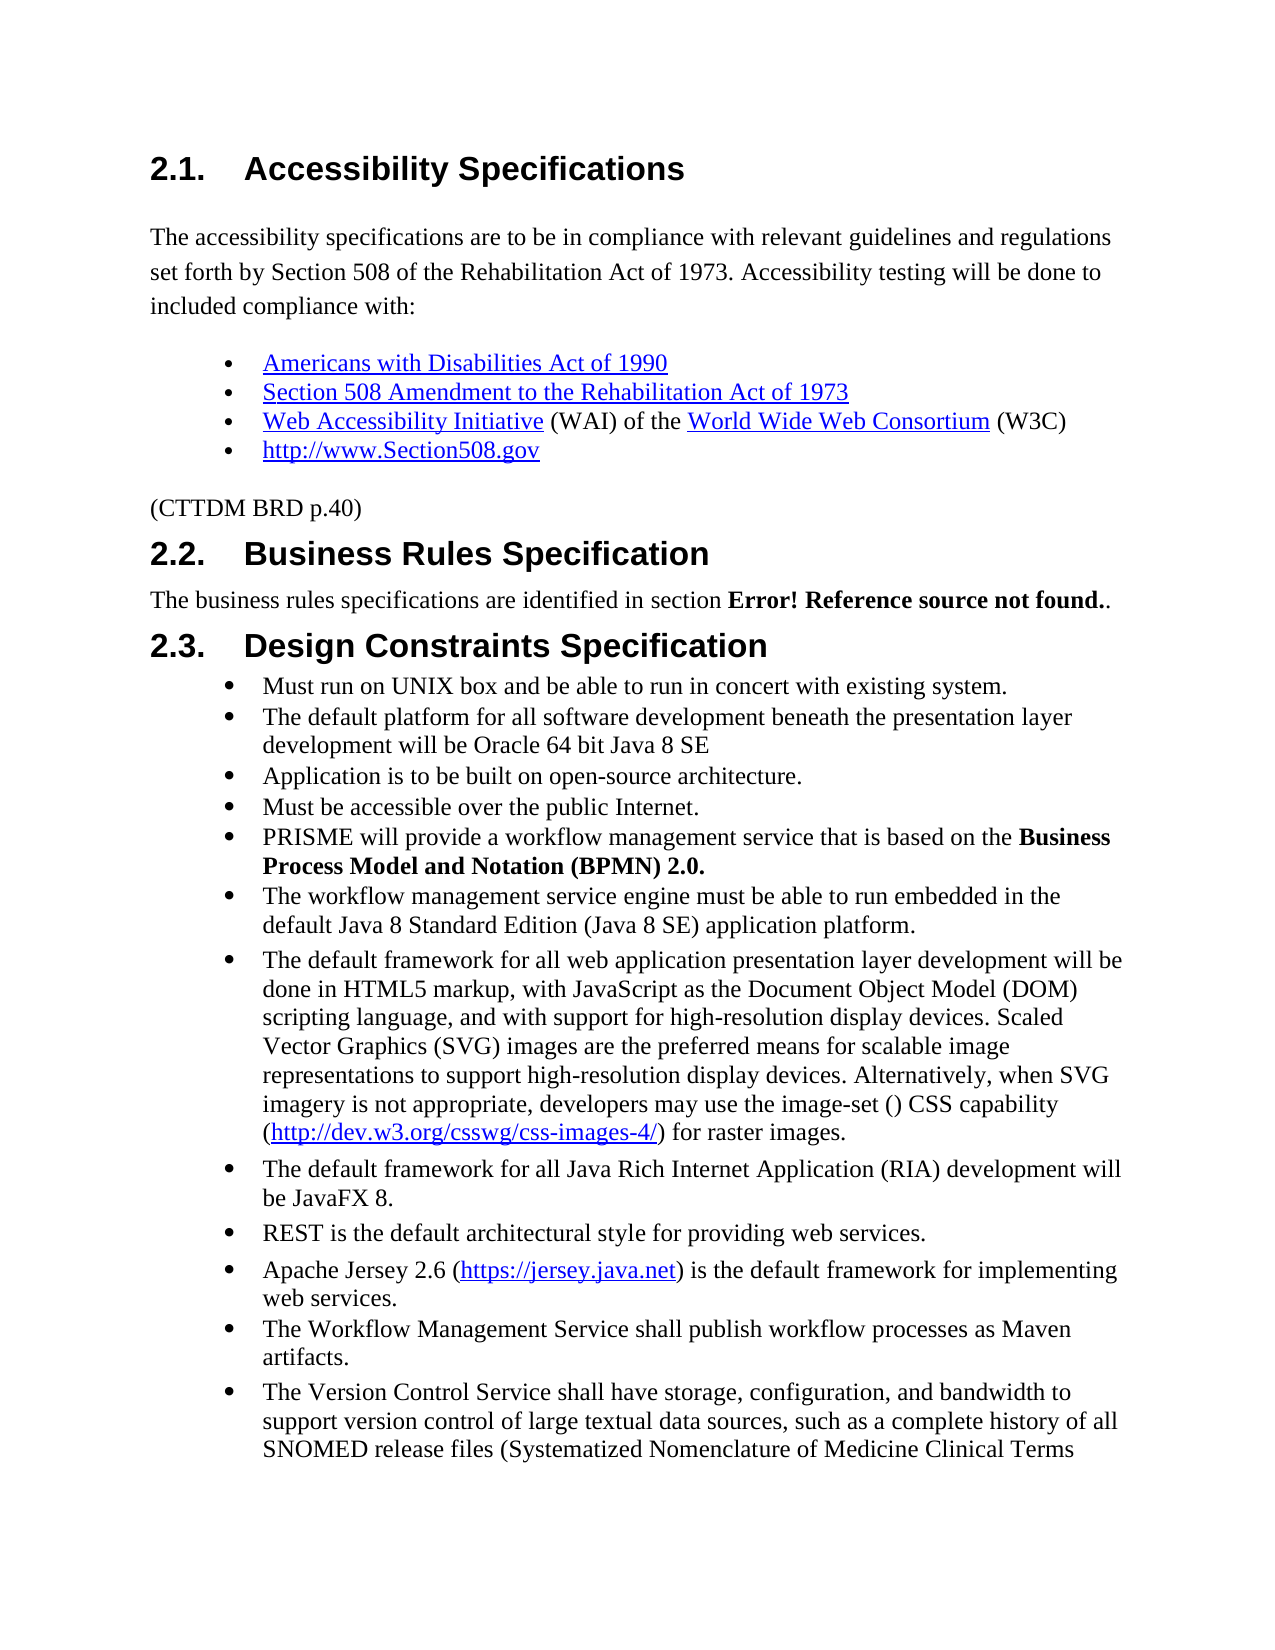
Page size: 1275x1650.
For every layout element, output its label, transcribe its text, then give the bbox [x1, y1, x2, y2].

text The business rules specifications are identified in section Error! Reference source not found.. [150, 585, 1139, 614]
text  Section 508 Amendment to the Rehabilitation Act of 1973 [225, 377, 1139, 406]
text  The default framework for all web application presentation layer development will be done in HTML5 markup, with JavaScript as the Document Object Model (DOM) scripting language, and with support for high-resolution display devices. Scaled Vector Graphics (SVG) images are the preferred means for scalable image representations to support high-resolution display devices. Alternatively, when SVG imagery is not appropriate, developers may use the image-set () CSS capability (http://dev.w3.org/csswg/css-images-4/) for raster images. [225, 945, 1126, 1146]
text  http://www.Section508.gov [225, 435, 1139, 463]
text  The default framework for all Java Rich Internet Application (RIA) development will be JavaFX 8. [225, 1154, 1125, 1212]
text The accessibility specifications are to be in compliance with relevant guidelines and regulations set forth by Section 508 of the Rehabilitation Act of 1973. Accessibility testing will be done to included compliance with: [150, 222, 1114, 319]
text  The Version Control Service shall have storage, configuration, and bandwidth to support version control of large textual data sources, such as a complete history of all SNOMED release files (Systematized Nomenclature of Medicine Clinical Terms [225, 1378, 1122, 1463]
text  Web Accessibility Initiative (WAI) of the World Wide Web Consortium (W3C) [225, 406, 1139, 435]
text (CTTDM BRD p.40) [150, 493, 1139, 522]
text  Must be accessible over the public Internet. [225, 790, 1139, 820]
text 2.2. Business Rules Specification [150, 534, 1139, 573]
text  Must run on UNIX box and be able to run in concert with existing system. [225, 671, 1139, 700]
text  REST is the default architectural style for providing web services. [225, 1218, 1139, 1247]
text  The workflow management service engine must be able to run embedded in the default Java 8 Standard Edition (Java 8 SE) application platform. [225, 882, 1065, 939]
text 2.3. Design Constraints Specification [150, 626, 1139, 665]
text  PRISME will provide a workflow management service that is based on the Business [225, 820, 1139, 851]
text  Apache Jersey 2.6 (https://jersey.java.net) is the default framework for implementing web services. [225, 1255, 1120, 1312]
text  Application is to be built on open-source architecture. [225, 759, 1139, 790]
text  The default platform for all software development beneath the presentation layer development will be Oracle 64 bit Java 8 SE [225, 702, 1075, 759]
text  Americans with Disabilities Act of 1990 [225, 348, 1139, 377]
text  The Workflow Management Service shall publish workflow processes as Maven artifacts. [225, 1314, 1076, 1372]
text Process Model and Notation (BPMN) 2.0. [262, 851, 1139, 880]
text 2.1. Accessibility Specifications [150, 149, 1139, 188]
